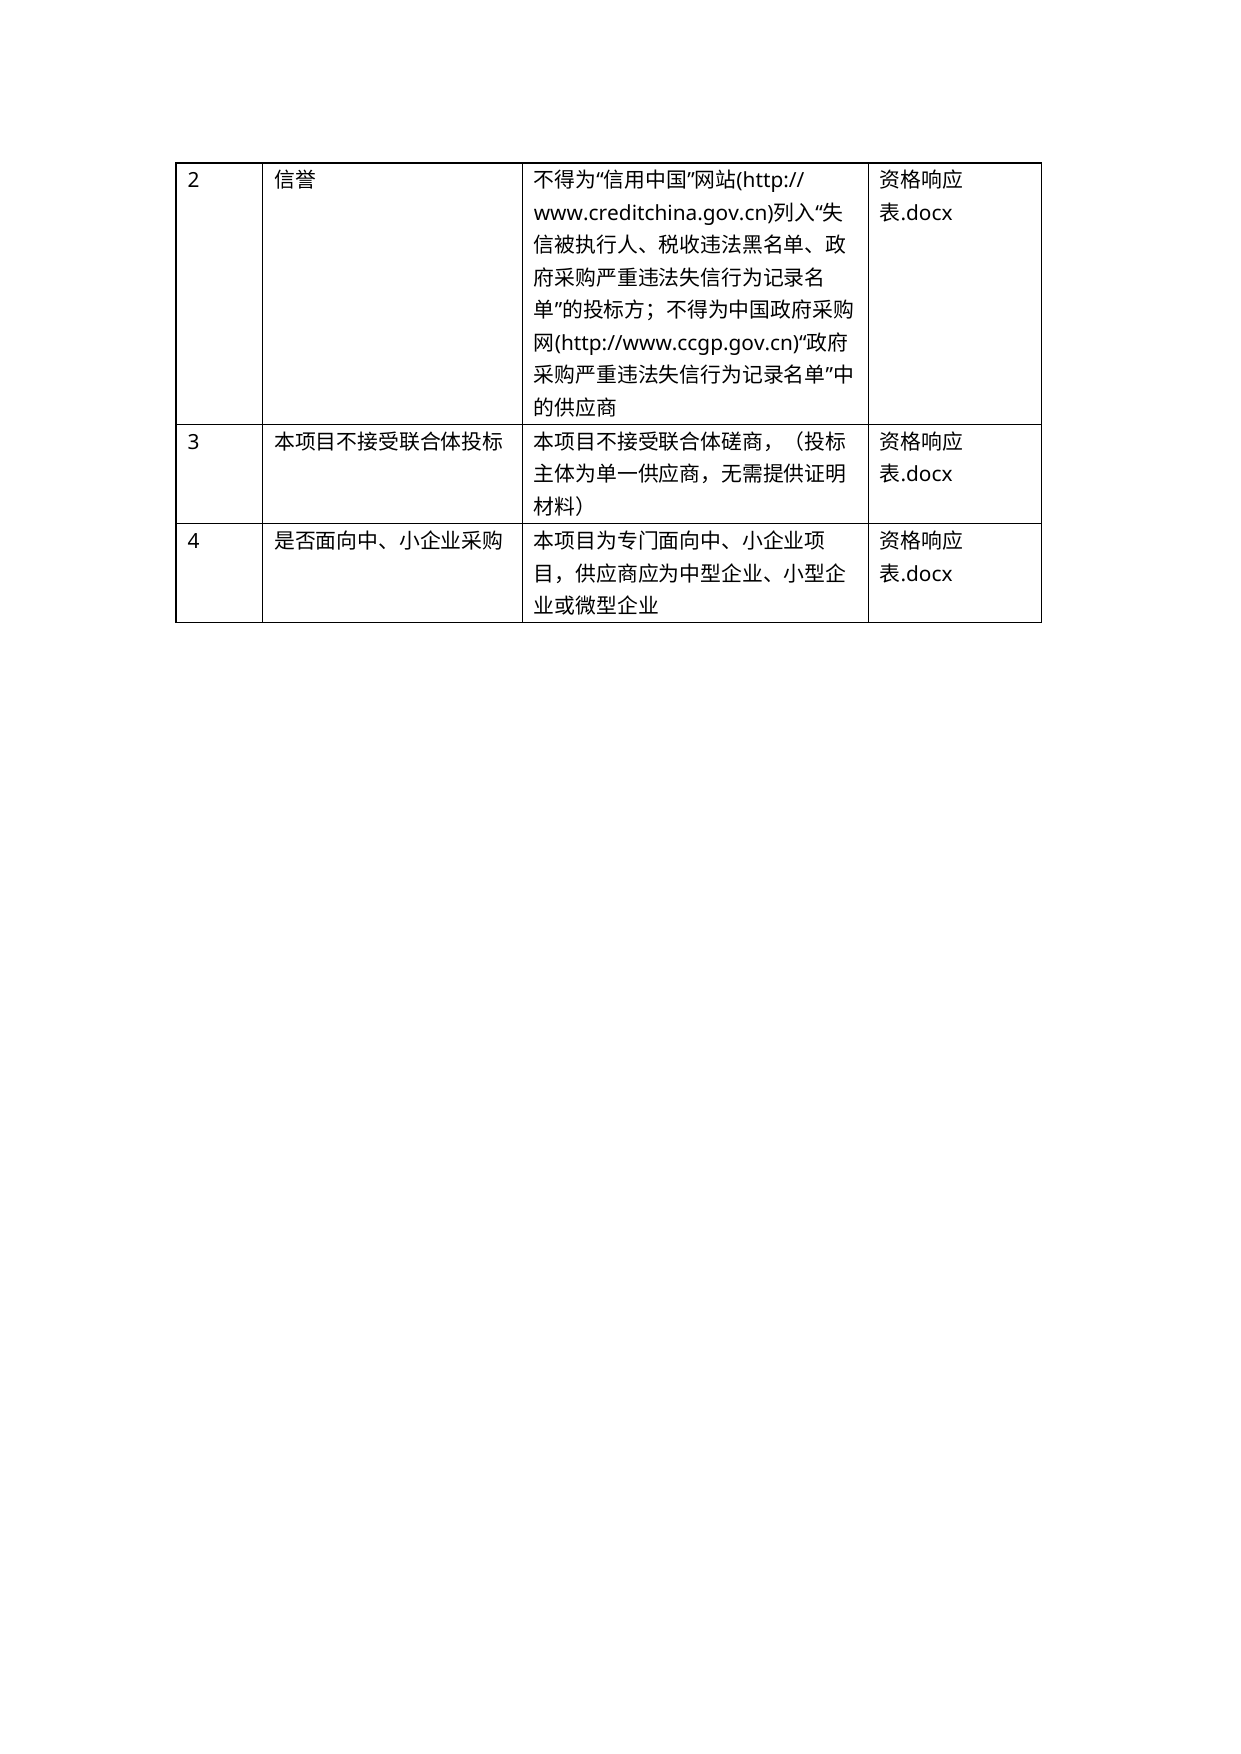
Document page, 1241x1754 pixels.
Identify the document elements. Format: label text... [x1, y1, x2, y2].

table_cell 4 [177, 524, 262, 622]
table_cell 是否面向中、小企业采购 [263, 524, 522, 622]
table_cell 不得为“信用中国”网站(http://www.creditchina.gov.cn)列入“失信被执行人、税收违法黑名单、政府采购严重违法失信行为记录名单”的投标方；不得为中国政府采购网(http://www.ccgp.gov.cn)“政府采购严重违法失信行为记录名单”中的供应商 [523, 164, 868, 423]
table_cell 本项目不接受联合体磋商，（投标主体为单一供应商，无需提供证明材料） [523, 425, 868, 523]
table_cell 资格响应表.docx [869, 164, 1041, 423]
table_cell 本项目为专门面向中、小企业项目，供应商应为中型企业、小型企业或微型企业 [523, 524, 868, 622]
table_cell 本项目不接受联合体投标 [263, 425, 522, 523]
table_cell 资格响应表.docx [869, 524, 1041, 622]
table_cell 3 [177, 425, 262, 523]
table_cell 资格响应表.docx [869, 425, 1041, 523]
table_cell 信誉 [263, 164, 522, 423]
table_cell 2 [177, 164, 262, 423]
